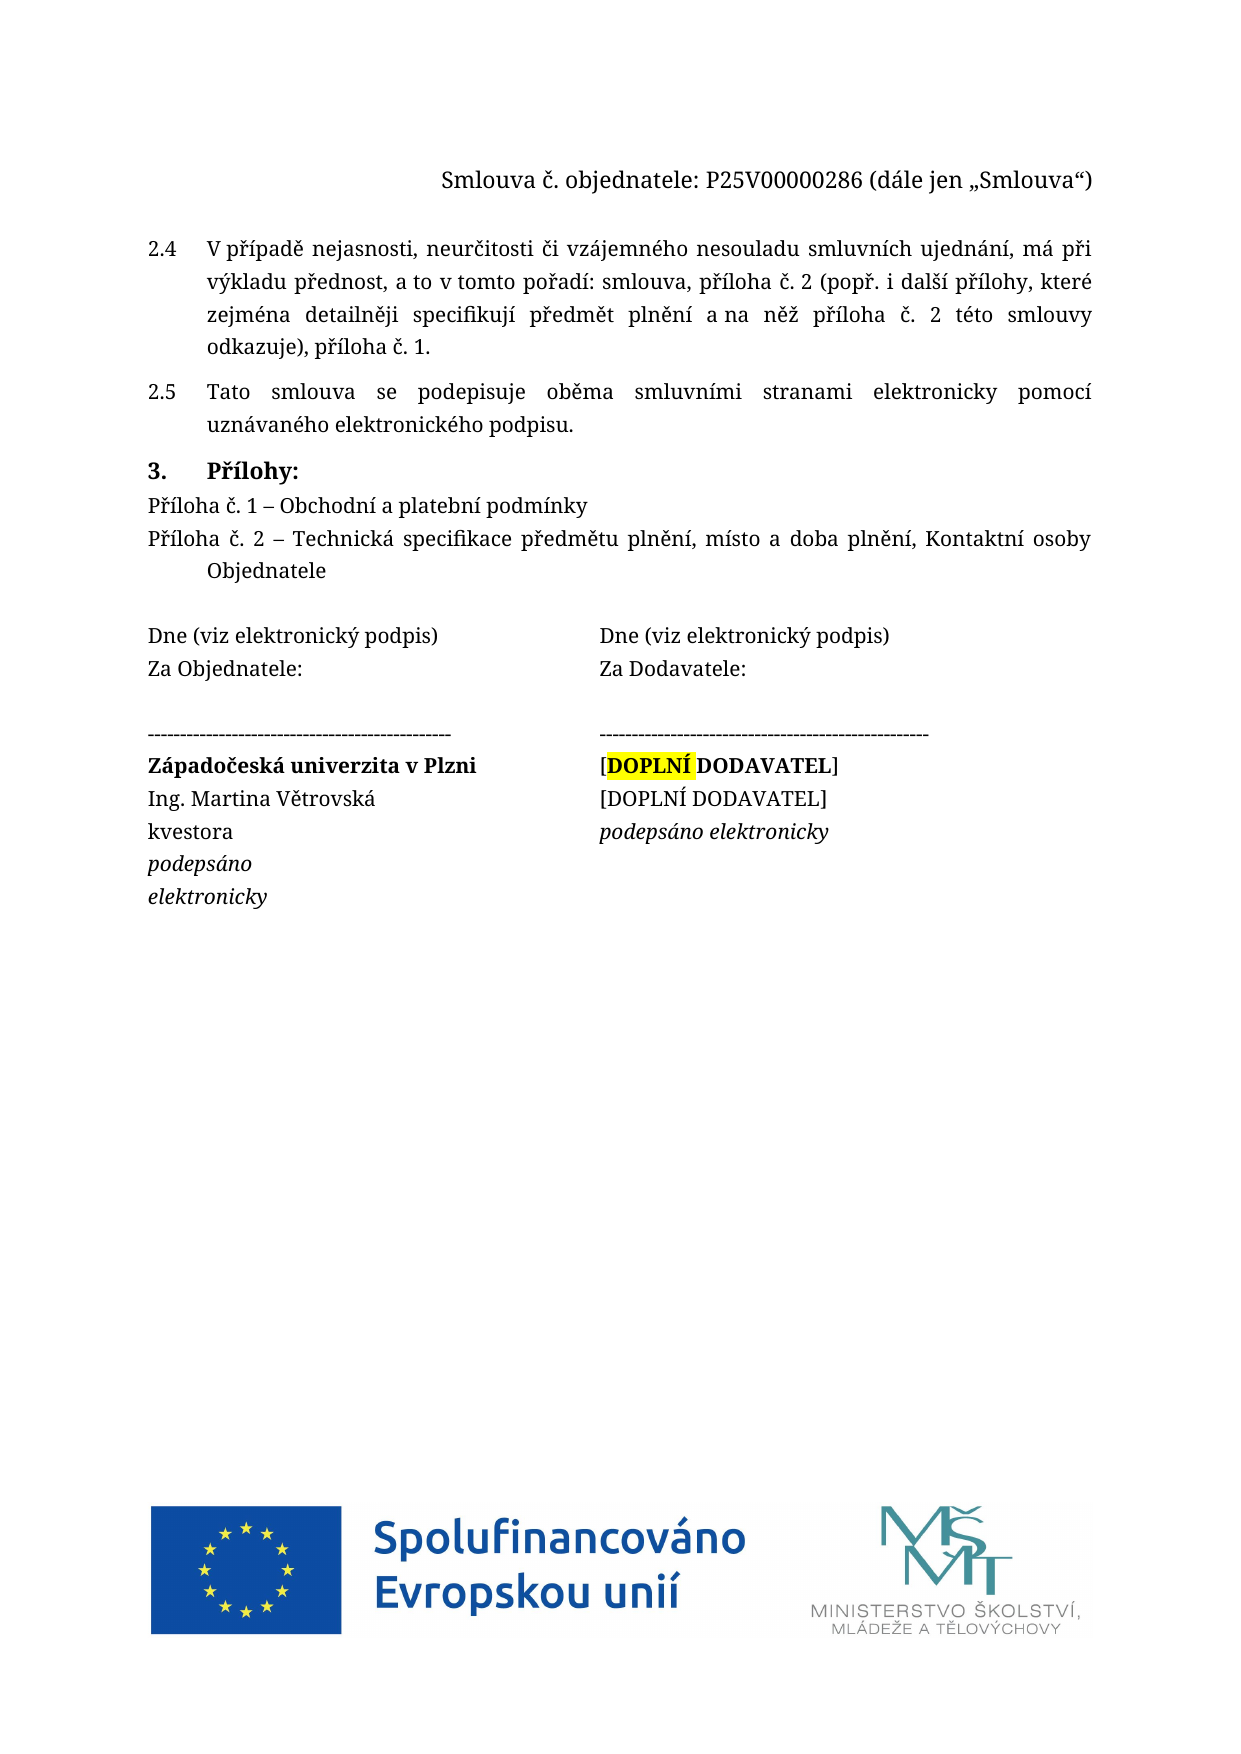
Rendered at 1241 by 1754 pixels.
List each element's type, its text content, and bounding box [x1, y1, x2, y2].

list Přílohy: [148, 455, 1093, 486]
list Tato smlouva se podepisuje oběma smluvními stranami elektronicky pomocí uznávaného elektronického podpisu. [148, 377, 1093, 438]
text Příloha č. 2 – Technická specifikace předmětu plnění, místo a doba plnění, Kontaktní osoby Objednatele [148, 524, 1093, 585]
table_header Dne (viz elektronický podpis) Za Objednatele: ----------------------------------------------- Západočeská univerzita v Plzni Ing. Martina Větrovská kvestora podepsáno elektronicky [136, 621, 588, 914]
picture [147, 1502, 1093, 1638]
table_header Dne (viz elektronický podpis) Za Dodavatele: --------------------------------------------------- [DOPLNÍ DODAVATEL] [DOPLNÍ DODAVATEL] podepsáno elektronicky [588, 621, 1040, 914]
text Příloha č. 1 – Obchodní a platební podmínky [148, 491, 1093, 519]
list V případě nejasnosti, neurčitosti či vzájemného nesouladu smluvních ujednání, má při výkladu přednost, a to v tomto pořadí: smlouva, příloha č. 2 (popř. i další přílohy, které zejména detailněji specifikují předmět plnění a na něž příloha č. 2 této smlouvy odkazuje), příloha č. 1. [148, 234, 1093, 361]
